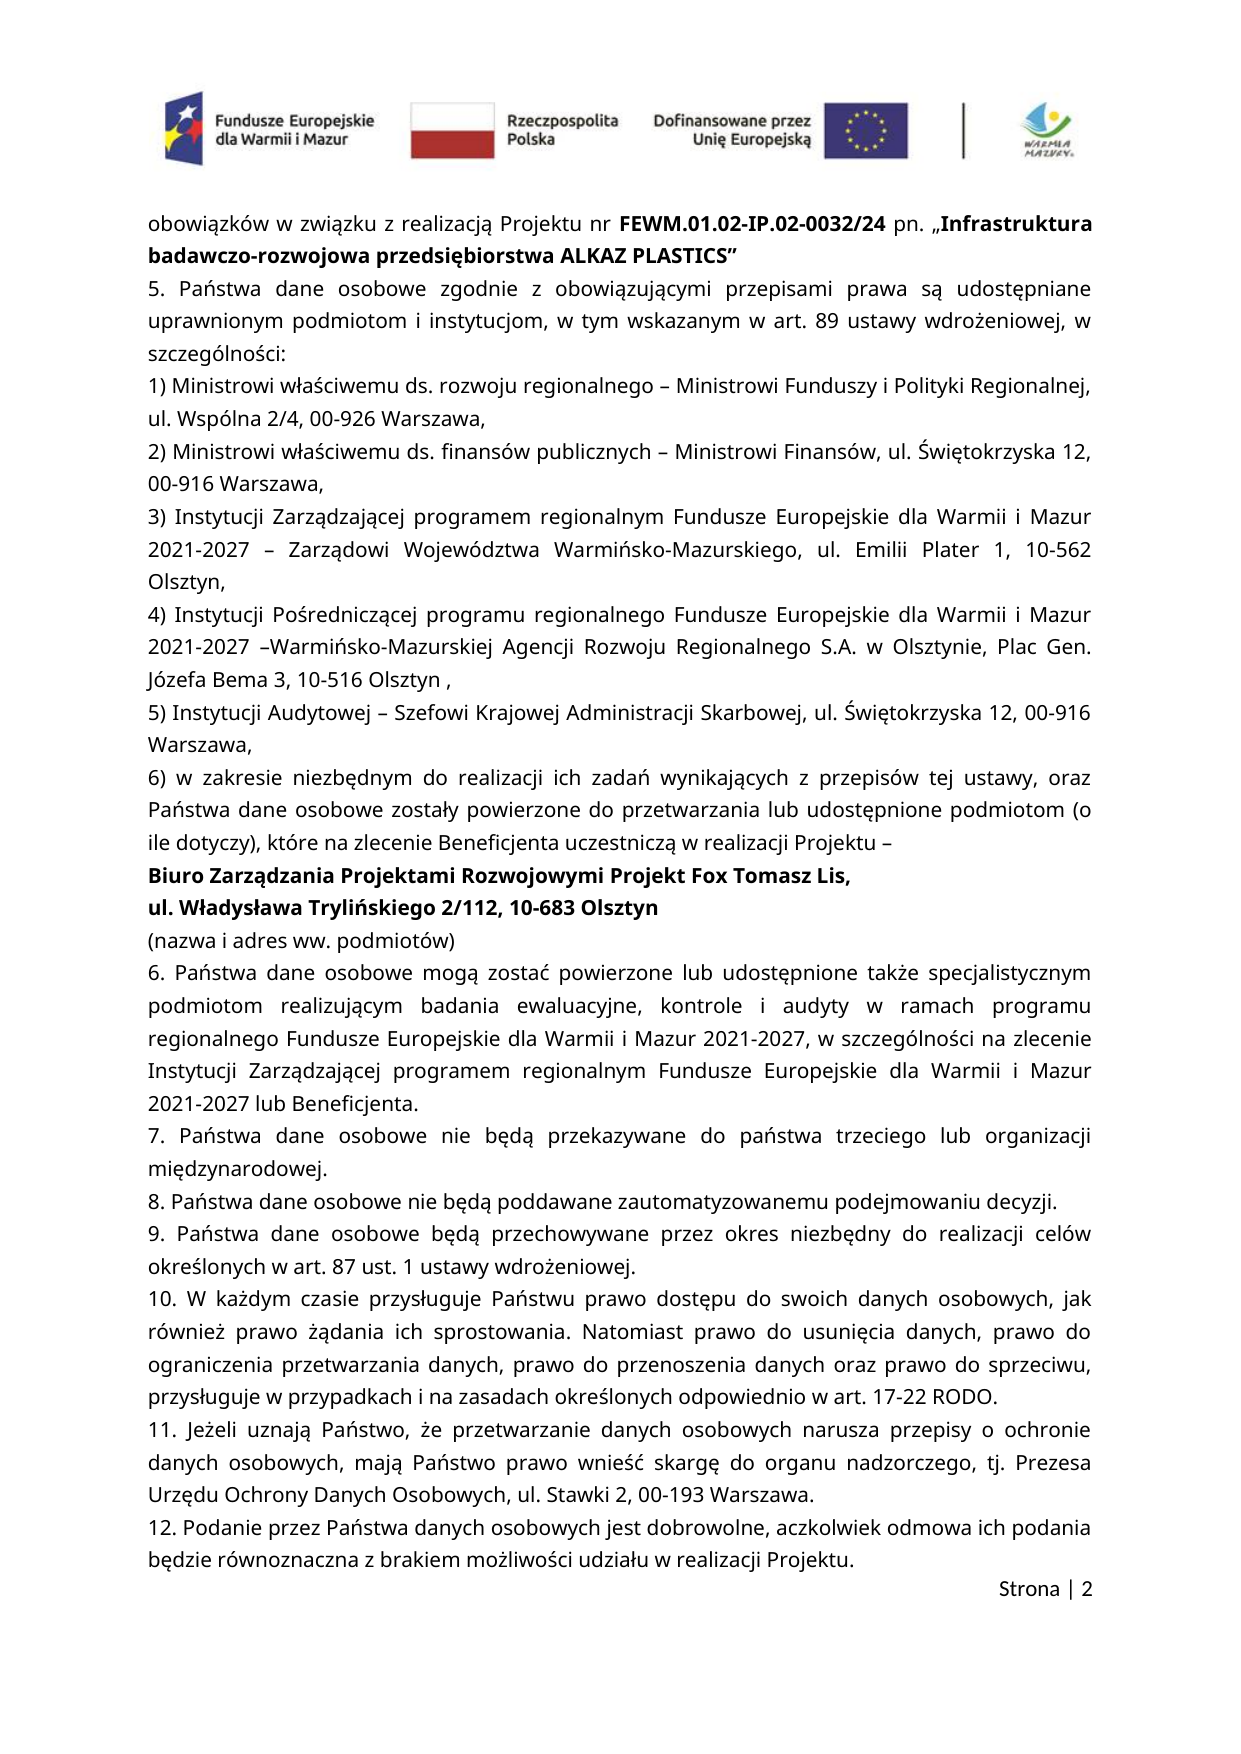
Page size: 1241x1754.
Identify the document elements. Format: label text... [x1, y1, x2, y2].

text 6. Państwa dane osobowe mogą zostać powierzone lub udostępnione także specjalistycznym podmiotom realizującym badania ewaluacyjne, kontrole i audyty w ramach programu regionalnego Fundusze Europejskie dla Warmii i Mazur 2021-2027, w szczególności na zlecenie Instytucji Zarządzającej programem regionalnym Fundusze Europejskie dla Warmii i Mazur 2021-2027 lub Beneficjenta. [148, 958, 1093, 1117]
text 11. Jeżeli uznają Państwo, że przetwarzanie danych osobowych narusza przepisy o ochronie danych osobowych, mają Państwo prawo wnieść skargę do organu nadzorczego, tj. Prezesa Urzędu Ochrony Danych Osobowych, ul. Stawki 2, 00-193 Warszawa. [148, 1415, 1093, 1509]
picture [147, 73, 1091, 183]
text 8. Państwa dane osobowe nie będą poddawane zautomatyzowanemu podejmowaniu decyzji. [148, 1187, 1093, 1215]
text 5) Instytucji Audytowej – Szefowi Krajowej Administracji Skarbowej, ul. Świętokrzyska 12, 00-916 Warszawa, [148, 698, 1093, 759]
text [148, 148, 1093, 270]
text 12. Podanie przez Państwa danych osobowych jest dobrowolne, aczkolwiek odmowa ich podania będzie równoznaczna z brakiem możliwości udziału w realizacji Projektu. [148, 1513, 1093, 1574]
text 7. Państwa dane osobowe nie będą przekazywane do państwa trzeciego lub organizacji międzynarodowej. [148, 1122, 1093, 1183]
text Biuro Zarządzania Projektami Rozwojowymi Projekt Fox Tomasz Lis, [148, 861, 1093, 889]
text 10. W każdym czasie przysługuje Państwu prawo dostępu do swoich danych osobowych, jak również prawo żądania ich sprostowania. Natomiast prawo do usunięcia danych, prawo do ograniczenia przetwarzania danych, prawo do przenoszenia danych oraz prawo do sprzeciwu, przysługuje w przypadkach i na zasadach określonych odpowiednio w art. 17-22 RODO. [148, 1284, 1093, 1411]
text 3) Instytucji Zarządzającej programem regionalnym Fundusze Europejskie dla Warmii i Mazur 2021-2027 – Zarządowi Województwa Warmińsko-Mazurskiego, ul. Emilii Plater 1, 10-562 Olsztyn, [148, 502, 1093, 596]
text 6) w zakresie niezbędnym do realizacji ich zadań wynikających z przepisów tej ustawy, oraz Państwa dane osobowe zostały powierzone do przetwarzania lub udostępnione podmiotom (o ile dotyczy), które na zlecenie Beneficjenta uczestniczą w realizacji Projektu – [148, 763, 1093, 857]
text 9. Państwa dane osobowe będą przechowywane przez okres niezbędny do realizacji celów określonych w art. 87 ust. 1 ustawy wdrożeniowej. [148, 1219, 1093, 1280]
text 4) Instytucji Pośredniczącej programu regionalnego Fundusze Europejskie dla Warmii i Mazur 2021-2027 –Warmińsko-Mazurskiej Agencji Rozwoju Regionalnego S.A. w Olsztynie, Plac Gen. Józefa Bema 3, 10-516 Olsztyn , [148, 600, 1093, 693]
text ul. Władysława Trylińskiego 2/112, 10-683 Olsztyn [148, 893, 1093, 922]
text 2) Ministrowi właściwemu ds. finansów publicznych – Ministrowi Finansów, ul. Świętokrzyska 12, 00-916 Warszawa, [148, 437, 1093, 498]
text (nazwa i adres ww. podmiotów) [148, 926, 1093, 954]
text 5. Państwa dane osobowe zgodnie z obowiązującymi przepisami prawa są udostępniane uprawnionym podmiotom i instytucjom, w tym wskazanym w art. 89 ustawy wdrożeniowej, w szczególności: [148, 274, 1093, 367]
text 1) Ministrowi właściwemu ds. rozwoju regionalnego – Ministrowi Funduszy i Polityki Regionalnej, ul. Wspólna 2/4, 00-926 Warszawa, [148, 372, 1093, 433]
